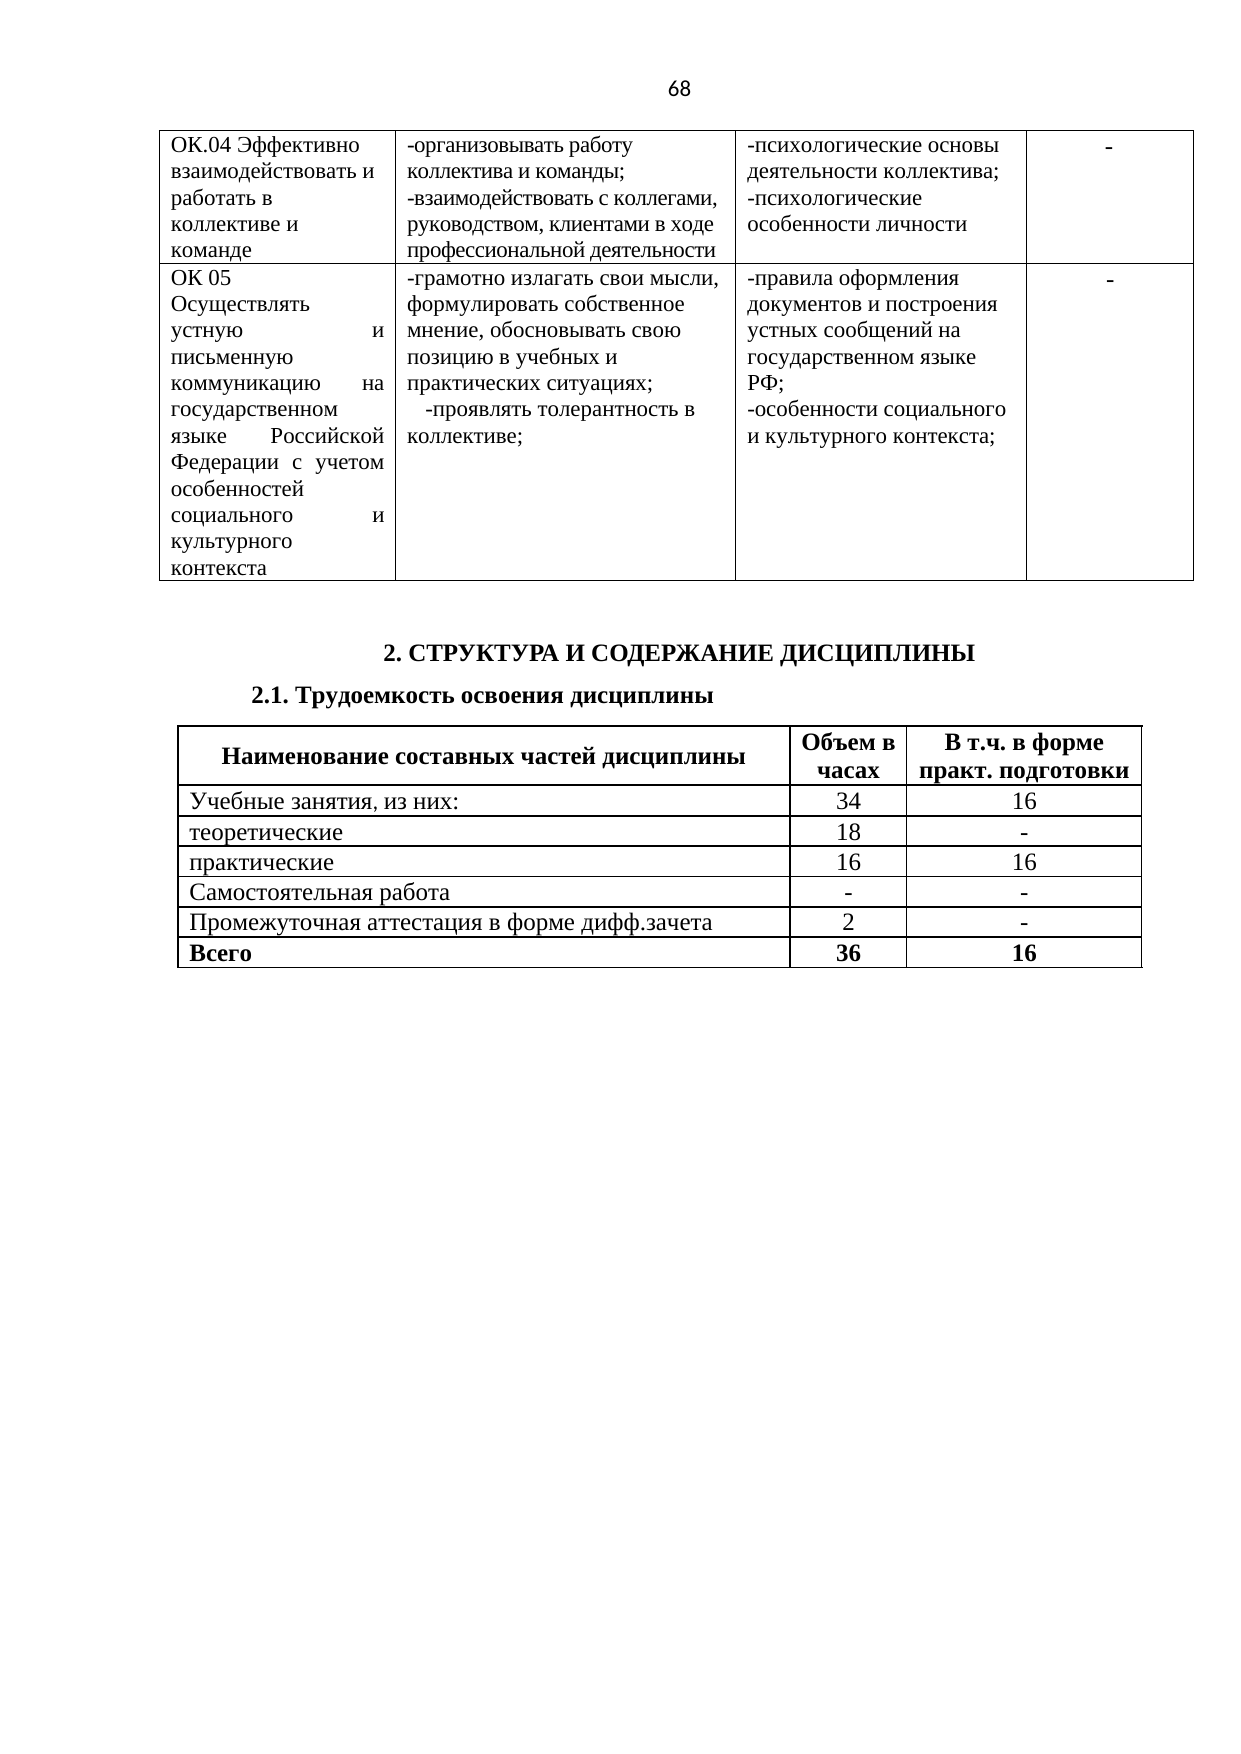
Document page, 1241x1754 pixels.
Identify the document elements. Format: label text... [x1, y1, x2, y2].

table_cell 16 [907, 938, 1141, 967]
table_cell теоретические [179, 817, 789, 845]
table_cell ОК.04 Эффективно взаимодействовать и работать в коллективе и команде [160, 131, 395, 263]
table_cell -грамотно излагать свои мысли, формулировать собственное мнение, обосновывать свою позицию в учебных и практических ситуациях; -проявлять толерантность в коллективе; [396, 264, 735, 580]
table_cell - [907, 817, 1141, 845]
table_header Объем в часах [791, 727, 906, 784]
table_cell 16 [791, 847, 906, 876]
table_cell 16 [907, 786, 1141, 815]
table_cell 36 [791, 938, 906, 967]
table_cell - [1027, 264, 1193, 580]
table_cell практические [179, 847, 789, 876]
table_cell Самостоятельная работа [179, 877, 789, 906]
table_cell 16 [907, 847, 1141, 876]
table_header Наименование составных частей дисциплины [179, 727, 789, 784]
table_cell 2 [791, 908, 906, 936]
table_header В т.ч. в форме практ. подготовки [907, 727, 1141, 784]
text 2.1. Трудоемкость освоения дисциплины [177, 680, 1181, 708]
table_cell -организовывать работу коллектива и команды; -взаимодействовать с коллегами, руководством, клиентами в ходе профессиональной деятельности [396, 131, 735, 263]
table_cell - [907, 877, 1141, 906]
table_cell ОК 05 Осуществлять устную и письменную коммуникацию на государственном языке Российской Федерации с учетом особенностей социального и культурного контекста [160, 264, 395, 580]
table_cell Всего [179, 938, 789, 967]
table_cell - [907, 908, 1141, 936]
table_cell Промежуточная аттестация в форме дифф.зачета [179, 908, 789, 936]
table_cell 34 [791, 786, 906, 815]
table_cell - [1027, 131, 1193, 263]
table_cell 18 [791, 817, 906, 845]
table_cell -правила оформления документов и построения устных сообщений на государственном языке РФ; -особенности социального и культурного контекста; [736, 264, 1026, 580]
table_cell - [791, 877, 906, 906]
table_cell -психологические основы деятельности коллектива; -психологические особенности личности [736, 131, 1026, 263]
table_cell Учебные занятия, из них: [179, 786, 789, 815]
text 2. Структура и содержание ДИСЦИПЛИНЫ [177, 638, 1181, 667]
